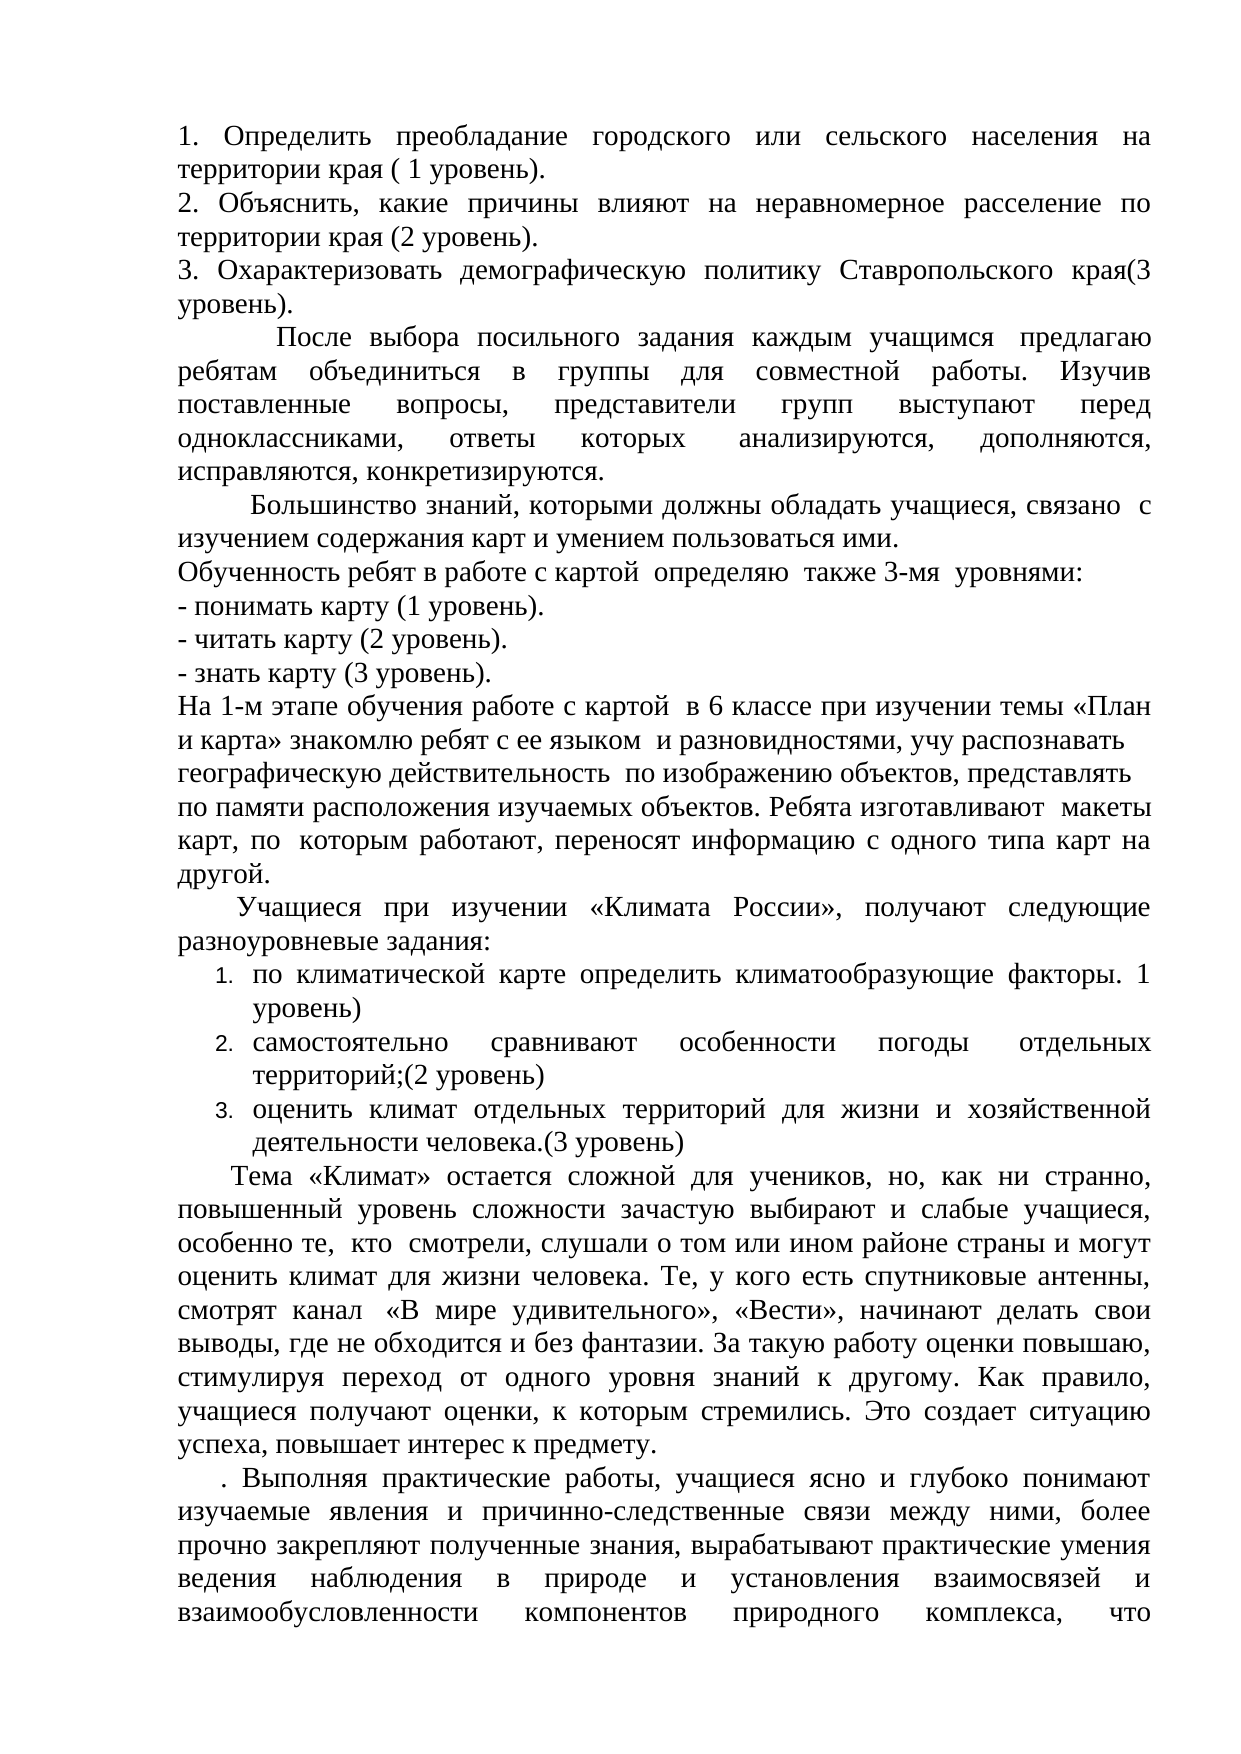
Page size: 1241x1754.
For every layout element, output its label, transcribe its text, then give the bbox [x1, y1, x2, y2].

text 1. Определить преобладание городского или сельского населения на территории края ( 1 уровень). [177, 118, 1152, 185]
text Учащиеся при изучении «Климата России», получают следующие разноуровневые задания: [177, 889, 1152, 957]
text - читать карту (2 уровень). [177, 621, 1152, 655]
text Обученность ребят в работе с картой определяю также 3-мя уровнями: [177, 554, 1152, 588]
list по климатической карте определить климатообразующие факторы. 1 уровень) [215, 957, 1152, 1024]
list самостоятельно сравнивают особенности погоды отдельных территорий;(2 уровень) [215, 1024, 1152, 1091]
text Большинство знаний, которыми должны обладать учащиеся, связано с изучением содержания карт и умением пользоваться ими. [177, 487, 1152, 554]
text 3. Охарактеризовать демографическую политику Ставропольского края(3 уровень). [177, 252, 1152, 319]
list оценить климат отдельных территорий для жизни и хозяйственной деятельности человека.(3 уровень) [215, 1091, 1152, 1158]
text 2. Объяснить, какие причины влияют на неравномерное расселение по территории края (2 уровень). [177, 185, 1152, 252]
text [177, 1460, 1152, 1627]
text - знать карту (3 уровень). [177, 655, 1152, 688]
text Тема «Климат» остается сложной для учеников, но, как ни странно, повышенный уровень сложности зачастую выбирают и слабые учащиеся, особенно те, кто смотрели, слушали о том или ином районе страны и могут оценить климат для жизни человека. Те, у кого есть спутниковые антенны, смотрят канал «В мире удивительного», «Вести», начинают делать свои выводы, где не обходится и без фантазии. За такую работу оценки повышаю, стимулируя переход от одного уровня знаний к другому. Как правило, учащиеся получают оценки, к которым стремились. Это создает ситуацию успеха, повышает интерес к предмету. [177, 1158, 1152, 1460]
text - понимать карту (1 уровень). [177, 588, 1152, 621]
text по памяти расположения изучаемых объектов. Ребята изготавливают макеты карт, по которым работают, переносят информацию с одного типа карт на другой. [177, 789, 1152, 889]
text На 1-м этапе обучения работе с картой в 6 классе при изучении темы «План и карта» знакомлю ребят с ее языком и разновидностями, учу распознавать географическую действительность по изображению объектов, представлять [177, 688, 1152, 789]
text После выбора посильного задания каждым учащимся предлагаю ребятам объединиться в группы для совместной работы. Изучив поставленные вопросы, представители групп выступают перед одноклассниками, ответы которых анализируются, дополняются, исправляются, конкретизируются. [177, 319, 1152, 487]
